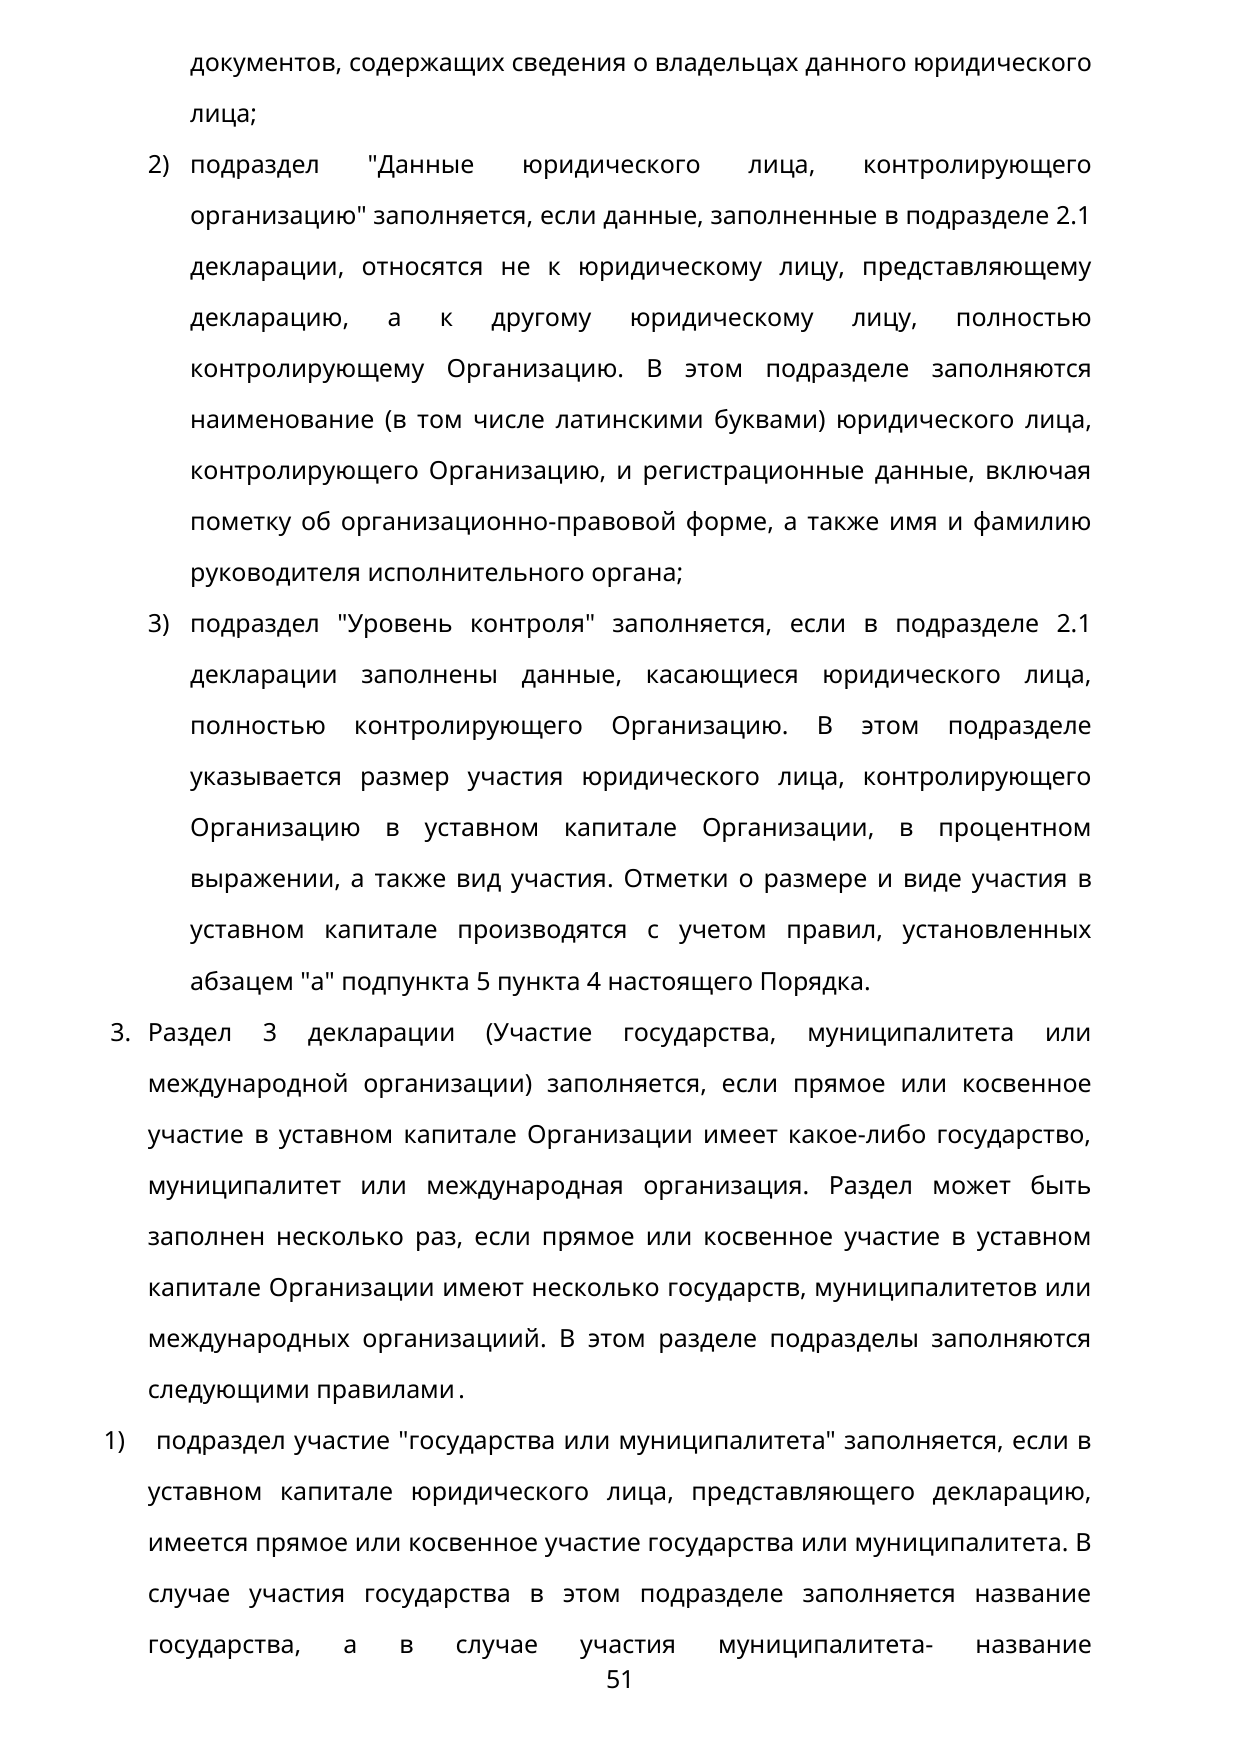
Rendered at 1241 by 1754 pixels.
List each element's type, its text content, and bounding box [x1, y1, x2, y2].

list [103, 1422, 1092, 1661]
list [148, 44, 1092, 129]
list подраздел "Данные юридического лица, контролирующего организацию" заполняется, если данные, заполненные в подразделе 2.1 декларации, относятся не к юридическому лицу, представляющему декларацию, а к другому юридическому лицу, полностью контролирующему Организацию. В этом подразделе заполняются наименование (в том числе латинскими буквами) юридического лица, контролирующего Организацию, и регистрационные данные, включая пометку об организационно-правовой форме, а также имя и фамилию руководителя исполнительного органа; [148, 146, 1092, 589]
list Раздел 3 декларации (Участие государства, муниципалитета или международной организации) заполняется, если прямое или косвенное участие в уставном капитале Организации имеет какое-либо государство, муниципалитет или международная организация. Раздел может быть заполнен несколько раз, если прямое или косвенное участие в уставном капитале Организации имеют несколько государств, муниципалитетов или международных организациий. В этом разделе подразделы заполняются следующими правилами․ [110, 1014, 1092, 1406]
list подраздел "Уровень контроля" заполняется, если в подразделе 2.1 декларации заполнены данные, касающиеся юридического лица, полностью контролирующего Организацию. В этом подразделе указывается размер участия юридического лица, контролирующего Организацию в уставном капитале Организации, в процентном выражении, а также вид участия. Отметки о размере и виде участия в уставном капитале производятся с учетом правил, установленных абзацем "а" подпункта 5 пункта 4 настоящего Порядка. [148, 606, 1092, 997]
